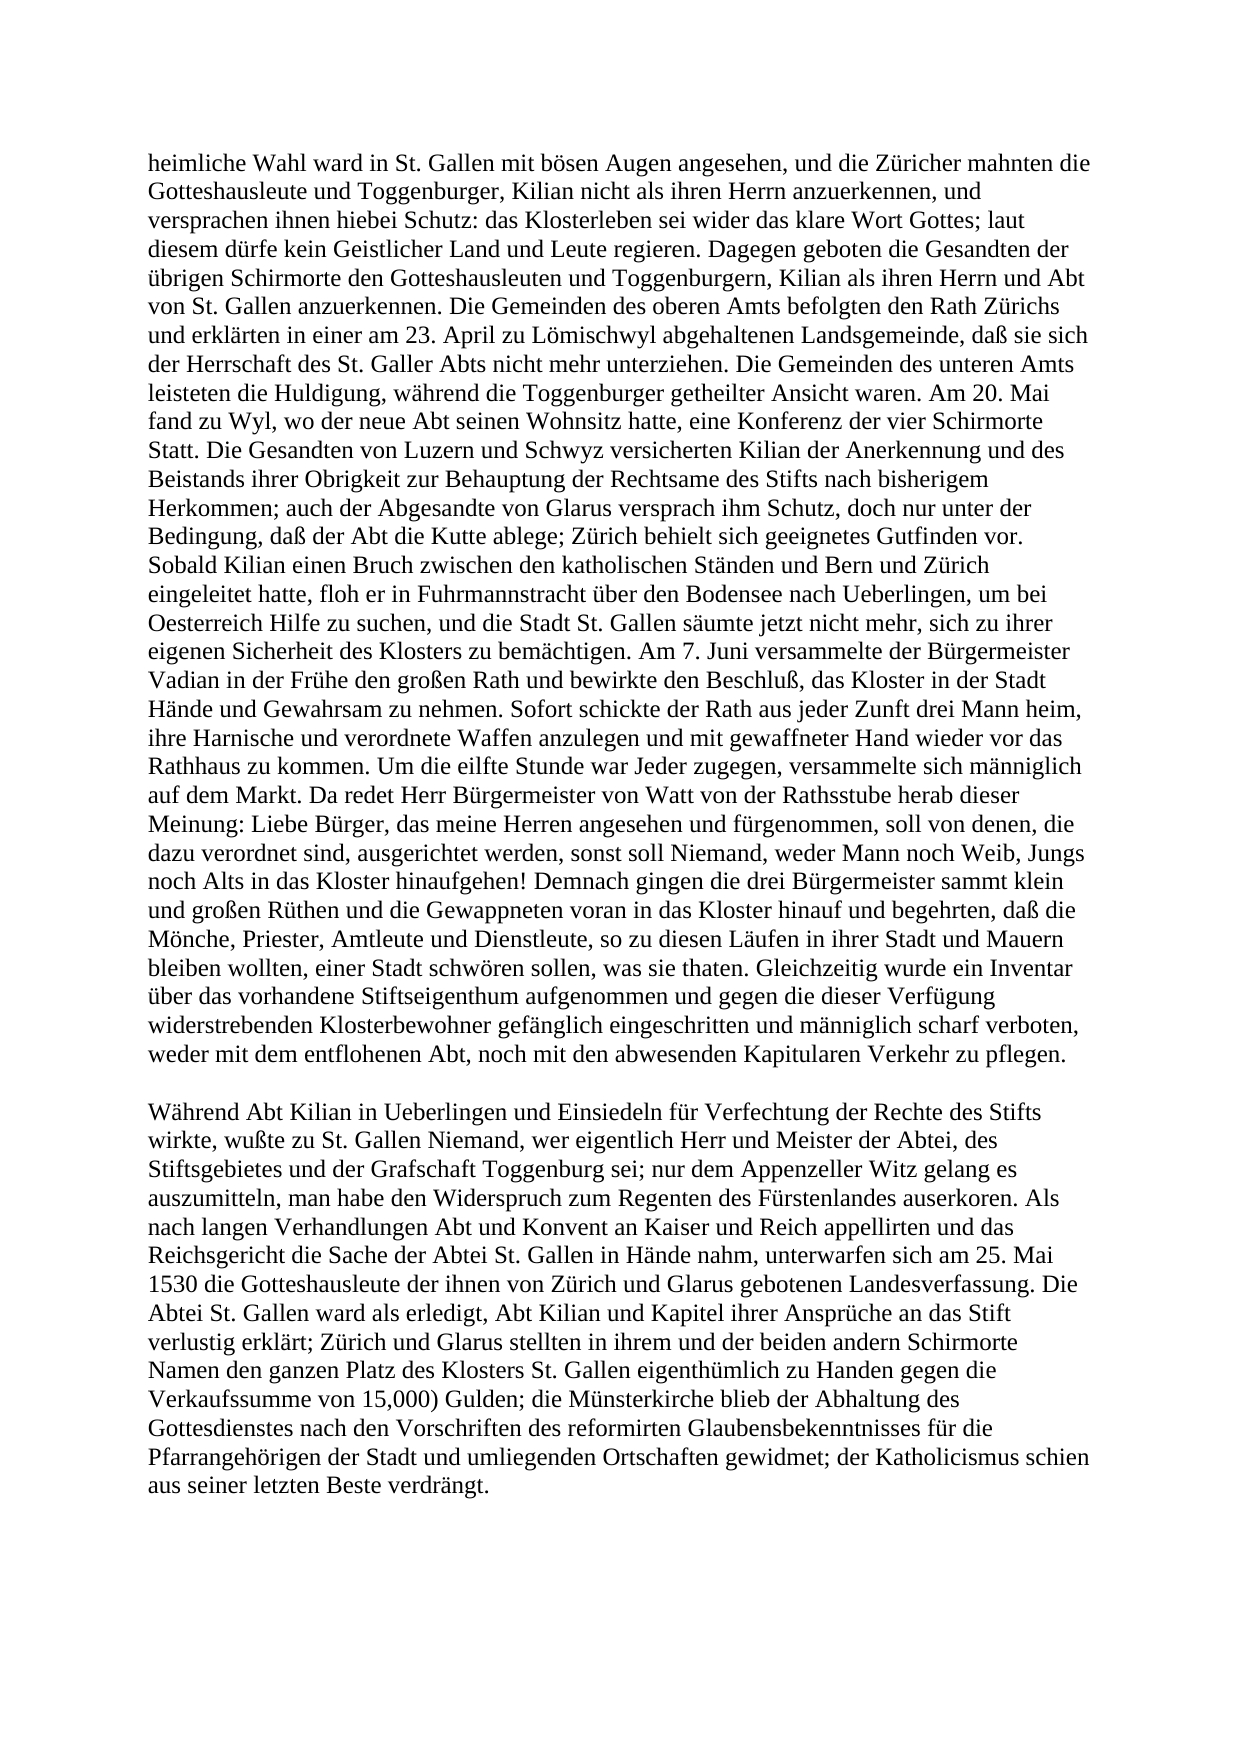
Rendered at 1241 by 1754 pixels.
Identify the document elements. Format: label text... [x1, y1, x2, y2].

text Während Abt Kilian in Ueberlingen und Einsiedeln für Verfechtung der Rechte des Stifts wirkte, wußte zu St. Gallen Niemand, wer eigentlich Herr und Meister der Abtei, des Stiftsgebietes und der Grafschaft Toggenburg sei; nur dem Appenzeller Witz gelang es auszumitteln, man habe den Widerspruch zum Regenten des Fürstenlandes auserkoren. Als nach langen Verhandlungen Abt und Konvent an Kaiser und Reich appellirten und das Reichsgericht die Sache der Abtei St. Gallen in Hände nahm, unterwarfen sich am 25. Mai 1530 die Gotteshausleute der ihnen von Zürich und Glarus gebotenen Landesverfassung. Die Abtei St. Gallen ward als erledigt, Abt Kilian und Kapitel ihrer Ansprüche an das Stift verlustig erklärt; Zürich und Glarus stellten in ihrem und der beiden andern Schirmorte Namen den ganzen Platz des Klosters St. Gallen eigenthümlich zu Handen gegen die Verkaufssumme von 15,000) Gulden; die Münsterkirche blieb der Abhaltung des Gottesdienstes nach den Vorschriften des reformirten Glaubensbekenntnisses für die Pfarrangehörigen der Stadt und umliegenden Ortschaften gewidmet; der Katholicismus schien aus seiner letzten Beste verdrängt. [148, 1097, 1093, 1499]
